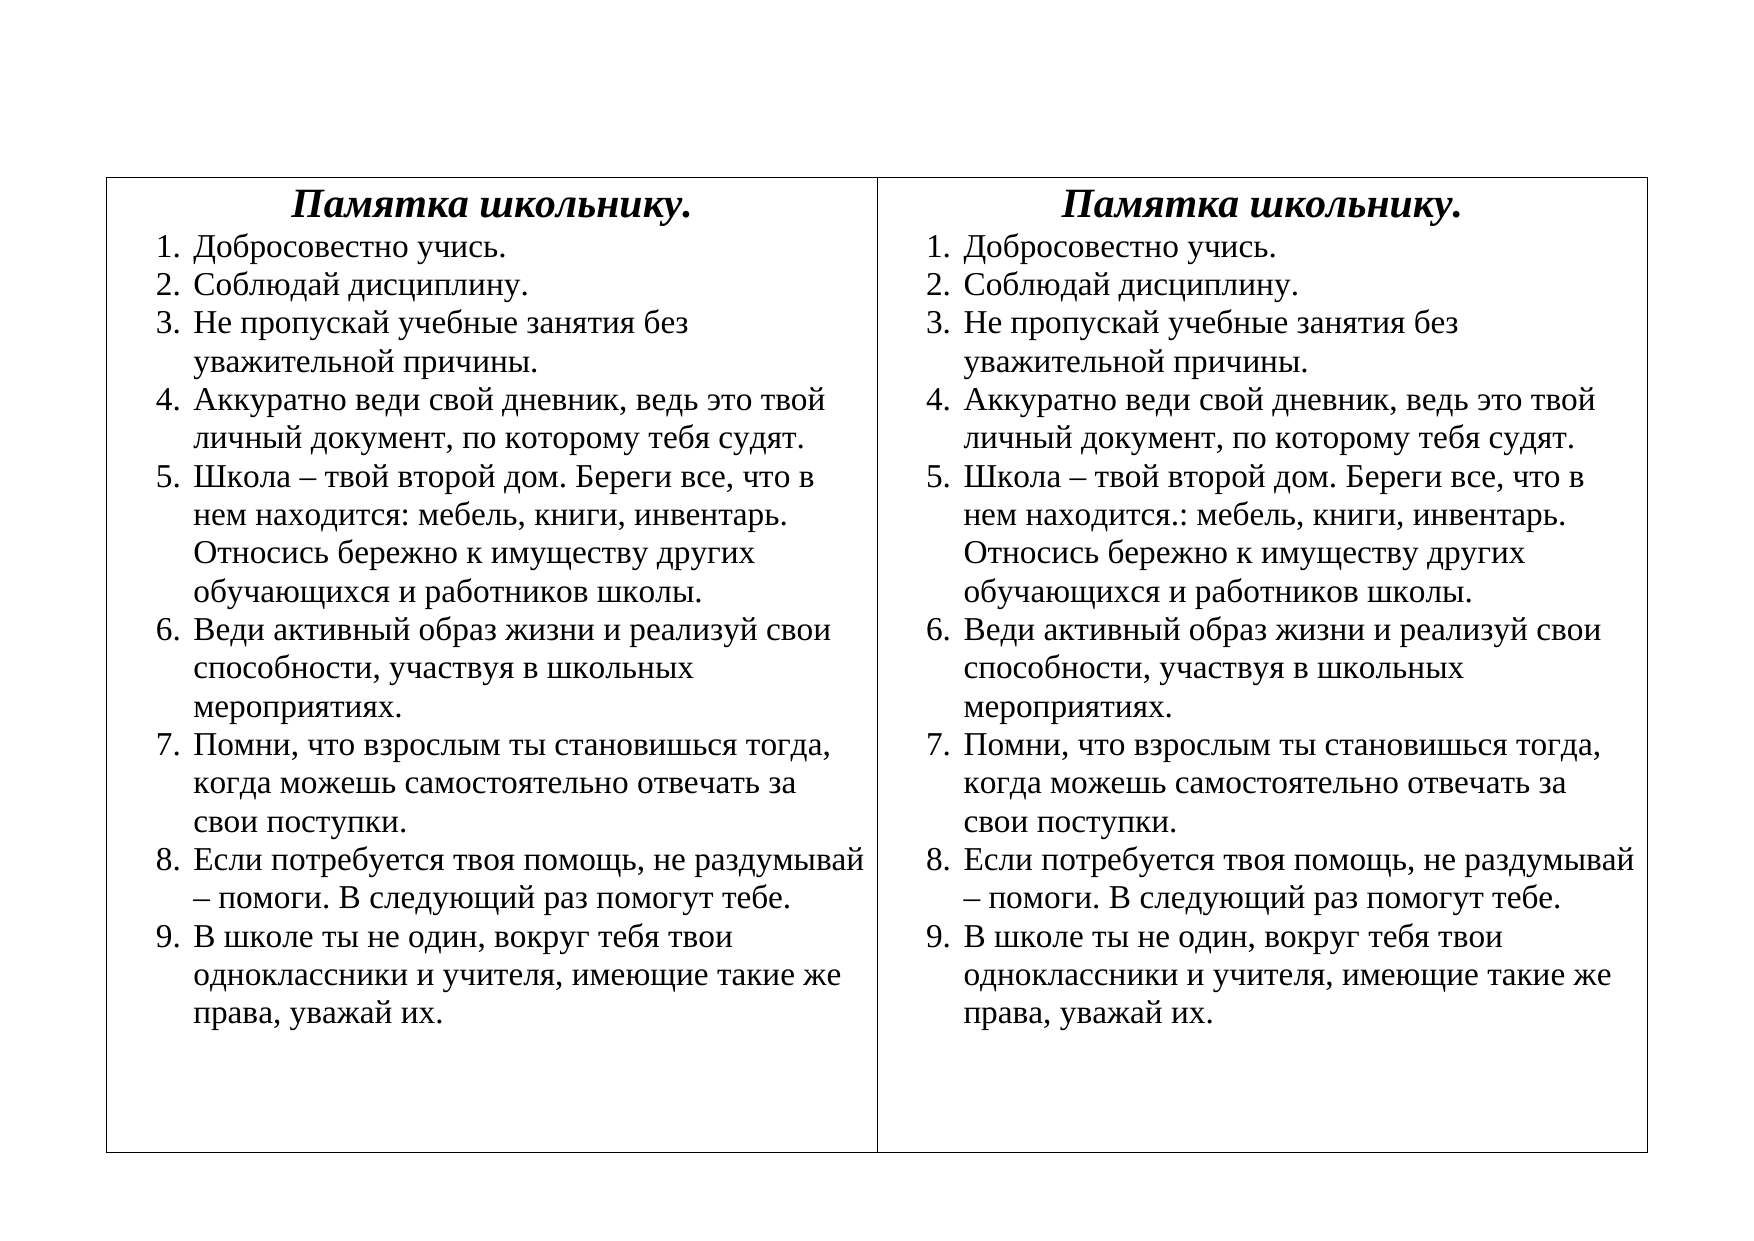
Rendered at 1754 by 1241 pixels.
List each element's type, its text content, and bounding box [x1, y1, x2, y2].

table_header Памятка школьнику. Добросовестно учись. Соблюдай дисциплину. Не пропускай учебные занятия без уважительной причины. Аккуратно веди свой дневник, ведь это твой личный документ, по которому тебя судят. Школа – твой второй дом. Береги все, что в нем находится: мебель, книги, инвентарь. Относись бережно к имуществу других обучающихся и работников школы. Веди активный образ жизни и реализуй свои способности, участвуя в школьных мероприятиях. Помни, что взрослым ты становишься тогда, когда можешь самостоятельно отвечать за свои поступки. Если потребуется твоя помощь, не раздумывай – помоги. В следующий раз помогут тебе. В школе ты не один, вокруг тебя твои одноклассники и учителя, имеющие такие же права, уважай их. [107, 178, 877, 1152]
table_header Памятка школьнику. Добросовестно учись. Соблюдай дисциплину. Не пропускай учебные занятия без уважительной причины. Аккуратно веди свой дневник, ведь это твой личный документ, по которому тебя судят. Школа – твой второй дом. Береги все, что в нем находится.: мебель, книги, инвентарь. Относись бережно к имуществу других обучающихся и работников школы. Веди активный образ жизни и реализуй свои способности, участвуя в школьных мероприятиях. Помни, что взрослым ты становишься тогда, когда можешь самостоятельно отвечать за свои поступки. Если потребуется твоя помощь, не раздумывай – помоги. В следующий раз помогут тебе. В школе ты не один, вокруг тебя твои одноклассники и учителя, имеющие такие же права, уважай их. [878, 178, 1647, 1152]
